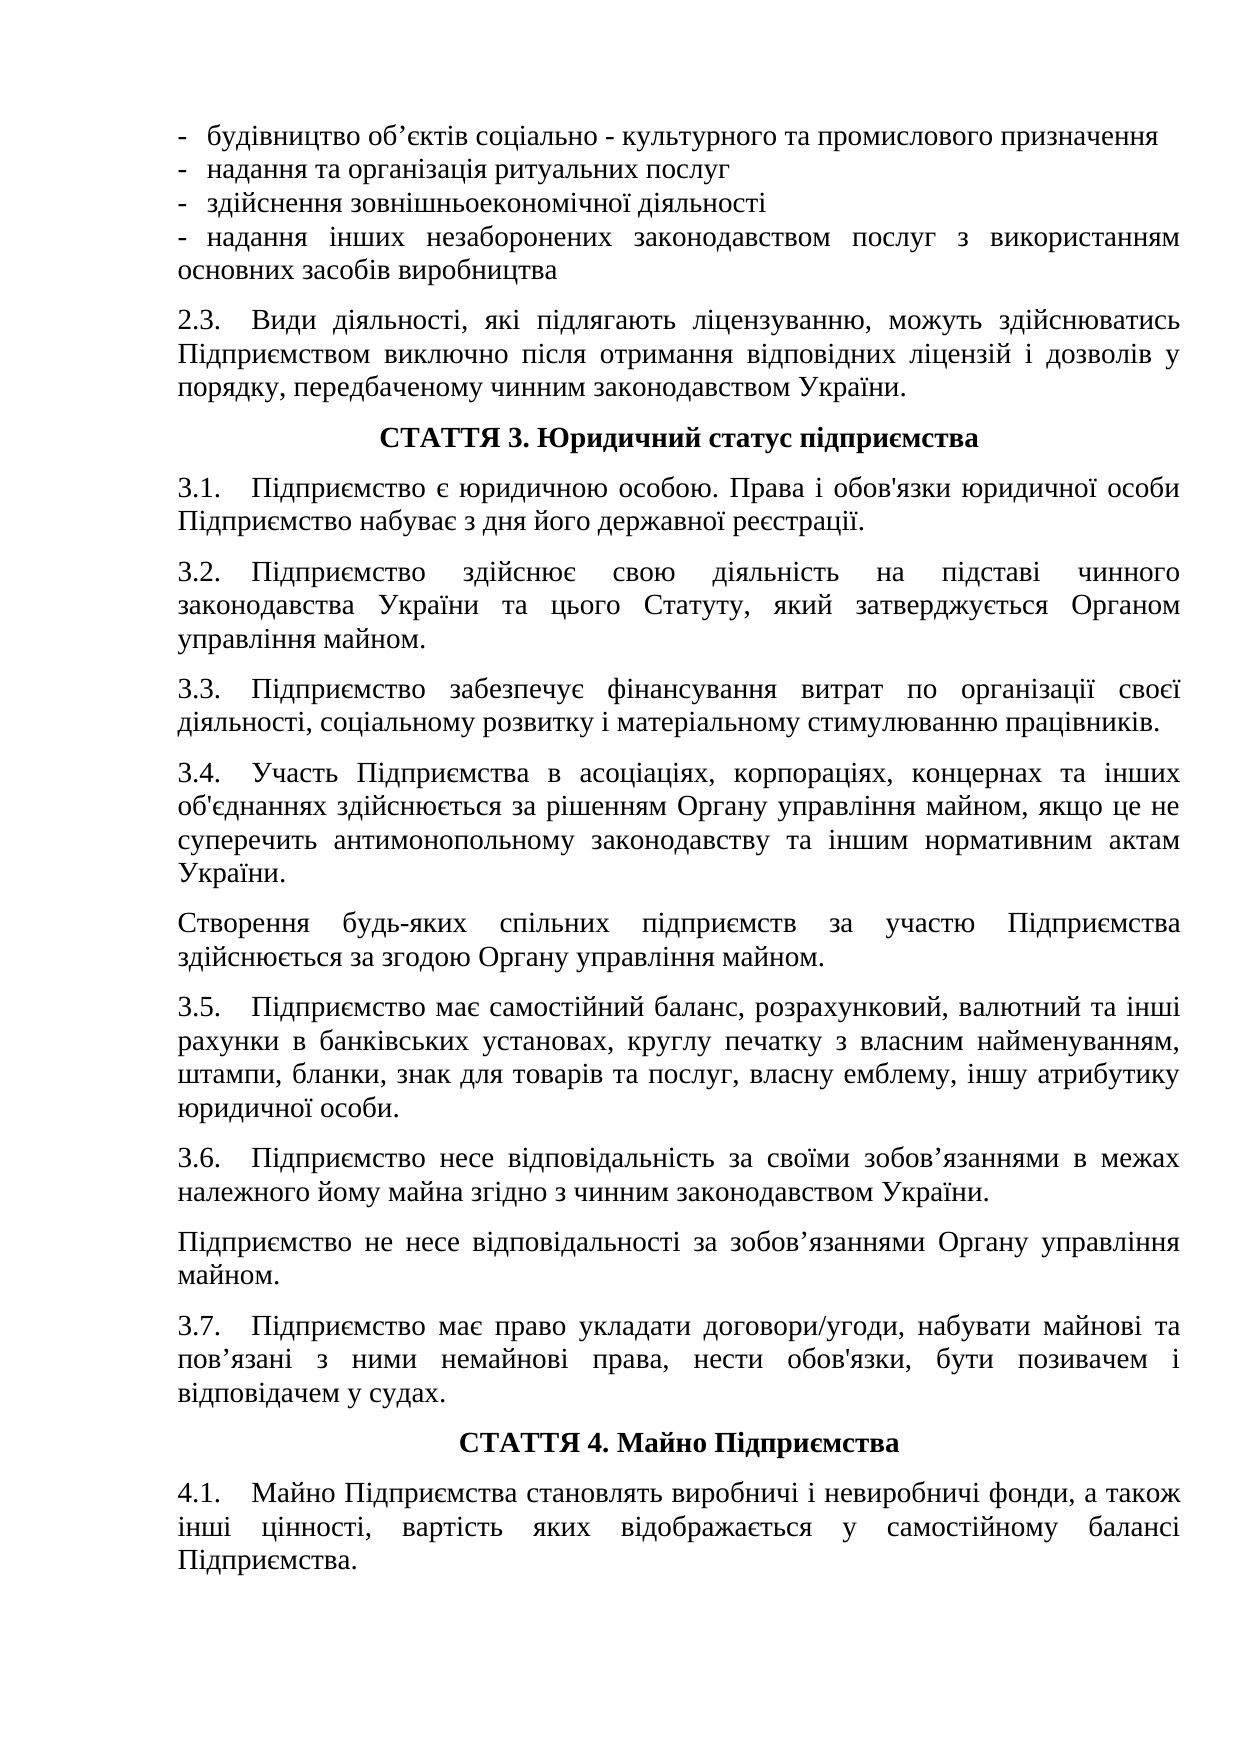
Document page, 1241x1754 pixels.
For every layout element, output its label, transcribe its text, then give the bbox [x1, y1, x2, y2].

text Створення будь-яких спільних підприємств за участю Підприємства здійснюється за згодою Органу управління майном. [177, 906, 1181, 973]
list Підприємство несе відповідальність за своїми зобов’язаннями в межах належного йому майна згідно з чинним законодавством України. [177, 1140, 1181, 1207]
list Підприємство забезпечує фінансування витрат по організації своєї діяльності, соціальному розвитку і матеріальному стимулюванню працівників. [177, 671, 1181, 738]
list Підприємство має самостійний баланс, розрахунковий, валютний та інші рахунки в банківських установах, круглу печатку з власним найменуванням, штампи, бланки, знак для товарів та послуг, власну емблему, іншу атрибутику юридичної особи. [177, 989, 1181, 1123]
list здійснення зовнішньоекономічної діяльності [177, 185, 1181, 219]
list Майно Підприємства становлять виробничі і невиробничі фонди, а також інші цінності, вартість яких відображається у самостійному балансі Підприємства. [177, 1475, 1181, 1576]
list Участь Підприємства в асоціаціях, корпораціях, концернах та інших об'єднаннях здійснюється за рішенням Органу управління майном, якщо це не суперечить антимонопольному законодавству та іншим нормативним актам України. [177, 755, 1181, 889]
list Підприємство має право укладати договори/угоди, набувати майнові та пов’язані з ними немайнові права, нести обов'язки, бути позивачем і відповідачем у судах. [177, 1308, 1181, 1408]
text Підприємство не несе відповідальності за зобов’язаннями Органу управління майном. [177, 1224, 1181, 1291]
list Види діяльності, які підлягають ліцензуванню, можуть здійснюватись Підприємством виключно після отримання відповідних ліцензій і дозволів у порядку, передбаченому чинним законодавством України. [177, 302, 1181, 403]
list будівництво об’єктів соціально - культурного та промислового призначення [177, 118, 1181, 152]
text СТАТТЯ 4. Майно Підприємства [177, 1425, 1181, 1458]
list надання інших незаборонених законодавством послуг з використанням основних засобів виробництва [177, 219, 1181, 286]
text СТАТТЯ 3. Юридичний статус підприємства [177, 420, 1181, 453]
list надання та організація ритуальних послуг [177, 152, 1181, 185]
list Підприємство є юридичною особою. Права і обов'язки юридичної особи Підприємство набуває з дня його державної реєстрації. [177, 470, 1181, 537]
list Підприємство здійснює свою діяльність на підставі чинного законодавства України та цього Статуту, який затверджується Органом управління майном. [177, 554, 1181, 654]
